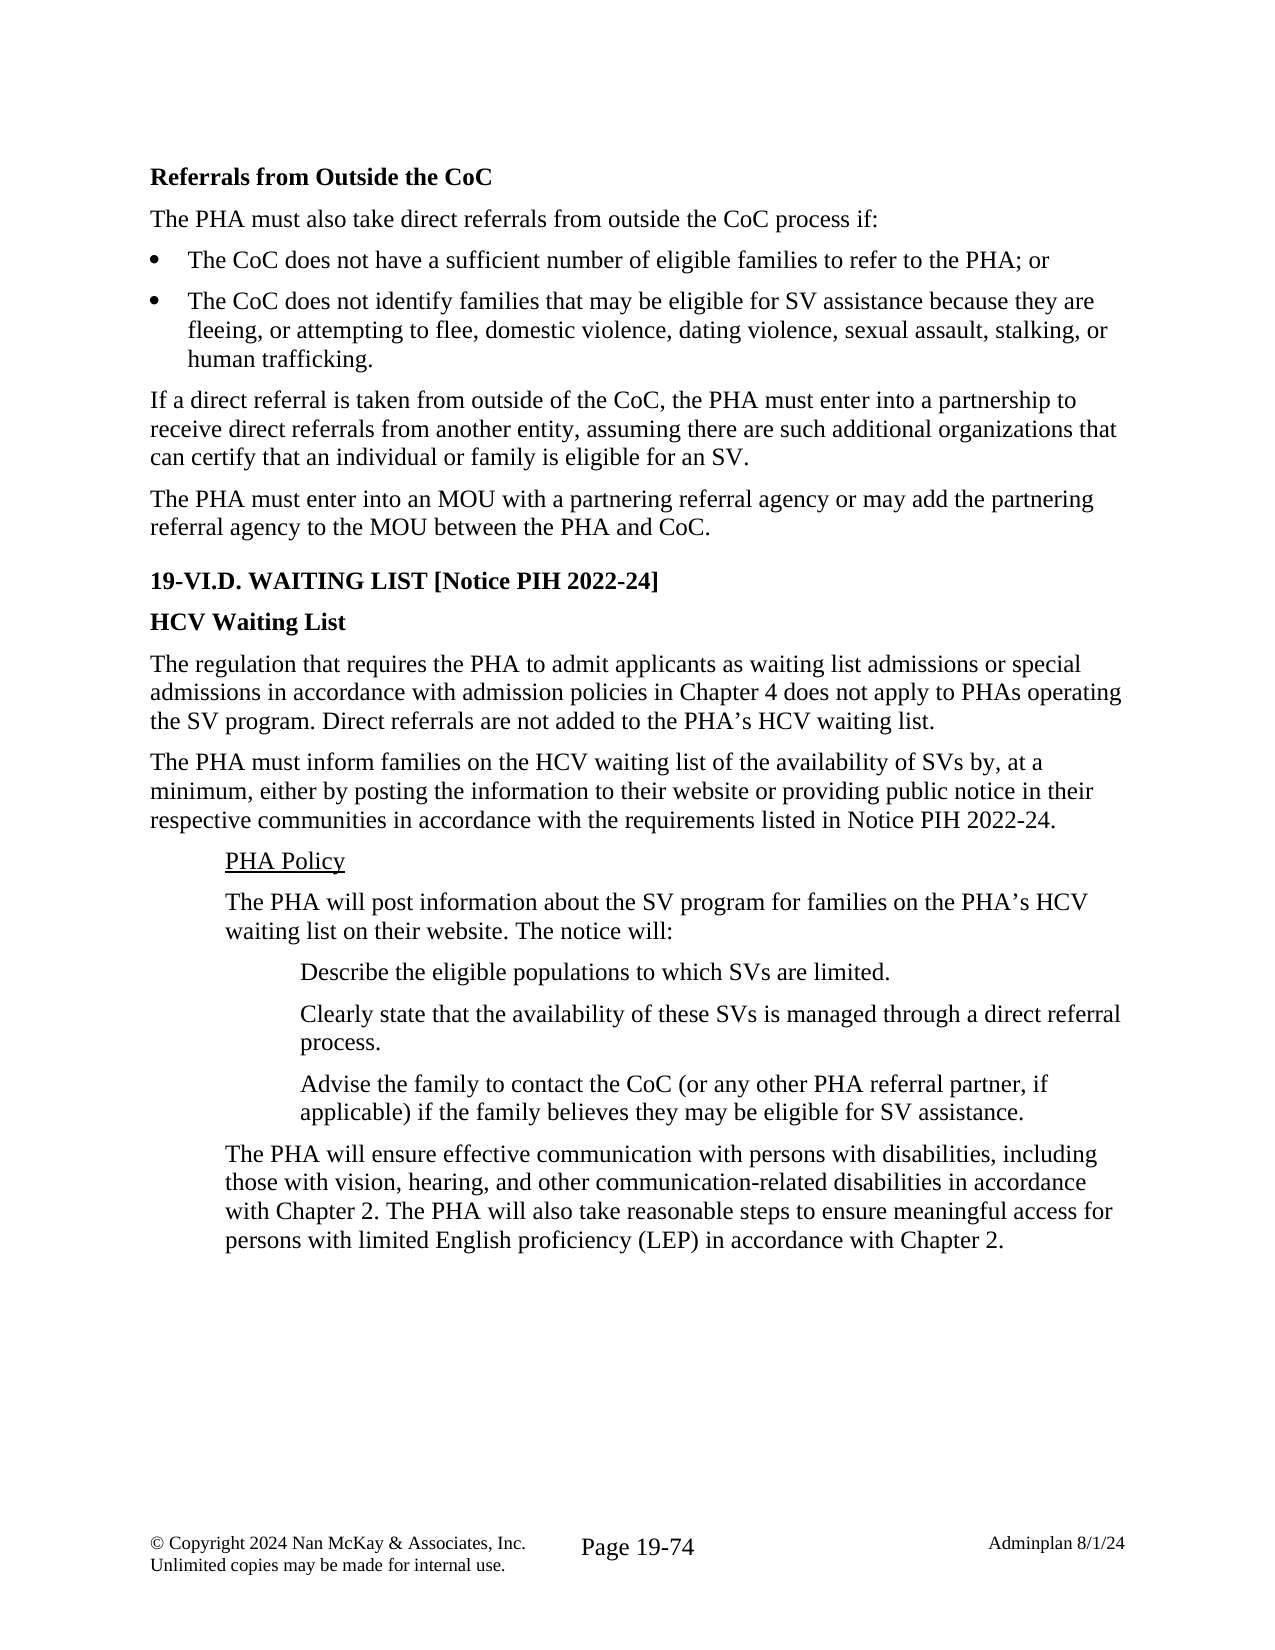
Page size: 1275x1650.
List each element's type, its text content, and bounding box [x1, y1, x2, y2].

text The PHA must inform families on the HCV waiting list of the availability of SVs by, at a minimum, either by posting the information to their website or providing public notice in their respective communities in accordance with the requirements listed in Notice PIH 2022-24. [150, 747, 1125, 834]
text The PHA must also take direct referrals from outside the CoC process if: [150, 204, 1125, 232]
text The PHA will ensure effective communication with persons with disabilities, including those with vision, hearing, and other communication-related disabilities in accordance with Chapter 2. The PHA will also take reasonable steps to ensure meaningful access for persons with limited English proficiency (LEP) in accordance with Chapter 2. [225, 1139, 1125, 1254]
text PHA Policy [225, 846, 1125, 875]
text 19-VI.D. WAITING LIST [Notice PIH 2022-24] [150, 566, 1125, 595]
text The PHA will post information about the SV program for families on the PHA’s HCV waiting list on their website. The notice will: [225, 887, 1125, 945]
text If a direct referral is taken from outside of the CoC, the PHA must enter into a partnership to receive direct referrals from another entity, assuming there are such additional organizations that can certify that an individual or family is eligible for an SV. [150, 385, 1125, 471]
list The CoC does not identify families that may be eligible for SV assistance because they are fleeing, or attempting to flee, domestic violence, dating violence, sexual assault, stalking, or human trafficking. [150, 286, 1125, 372]
text The regulation that requires the PHA to admit applicants as waiting list admissions or special admissions in accordance with admission policies in Chapter 4 does not apply to PHAs operating the SV program. Direct referrals are not added to the PHA’s HCV waiting list. [150, 649, 1125, 735]
list The CoC does not have a sufficient number of eligible families to refer to the PHA; or [150, 245, 1125, 274]
text HCV Waiting List [150, 607, 1125, 636]
text Clearly state that the availability of these SVs is managed through a direct referral process. [300, 999, 1125, 1056]
text The PHA must enter into an MOU with a partnering referral agency or may add the partnering referral agency to the MOU between the PHA and CoC. [150, 484, 1125, 541]
text Describe the eligible populations to which SVs are limited. [300, 957, 1125, 986]
text Referrals from Outside the CoC [150, 162, 1125, 191]
text Advise the family to contact the CoC (or any other PHA referral partner, if applicable) if the family believes they may be eligible for SV assistance. [300, 1069, 1125, 1126]
